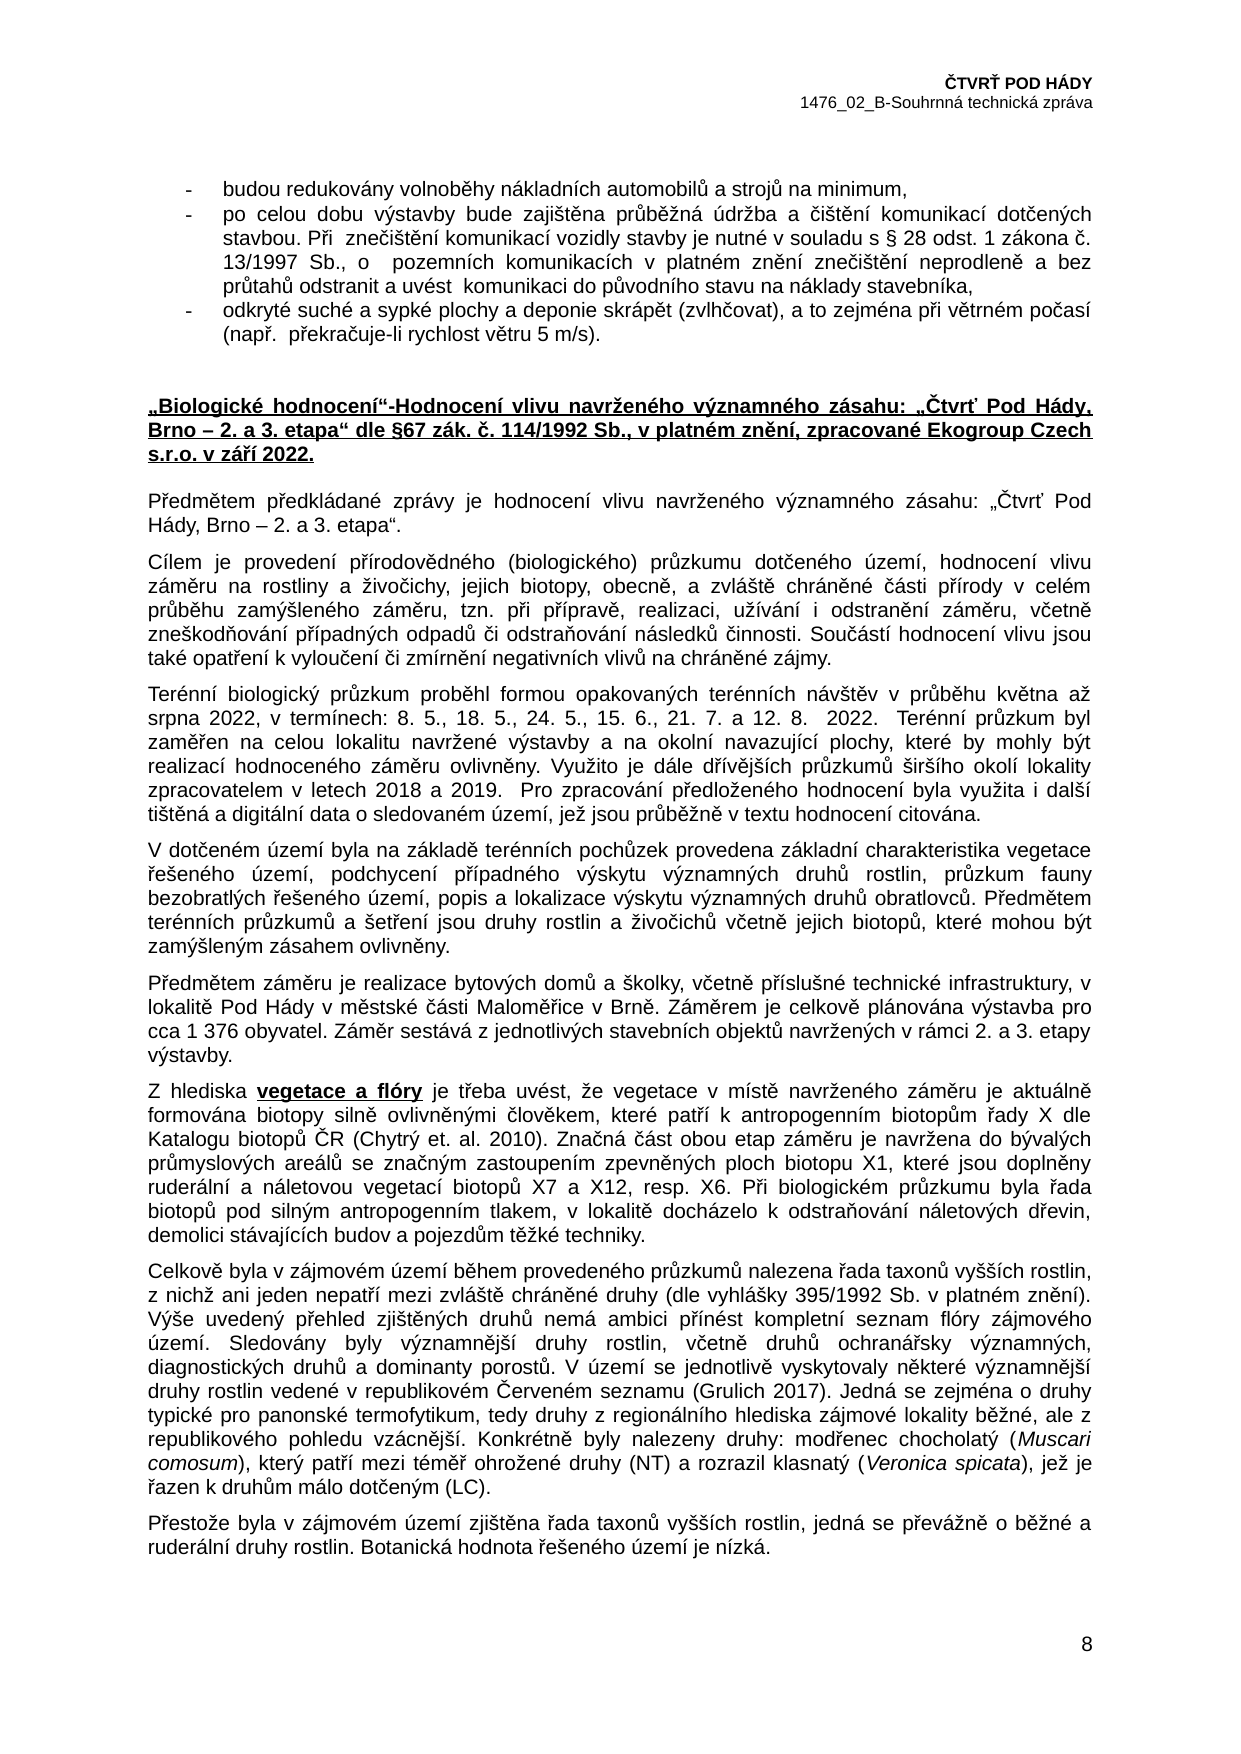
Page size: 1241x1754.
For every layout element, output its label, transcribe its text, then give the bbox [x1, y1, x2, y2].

text Předmětem záměru je realizace bytových domů a školky, včetně příslušné technické infrastruktury, v lokalitě Pod Hády v městské části Maloměřice v Brně. Záměrem je celkově plánována výstavba pro cca 1 376 obyvatel. Záměr sestává z jednotlivých stavebních objektů navržených v rámci 2. a 3. etapy výstavby. [148, 971, 1093, 1066]
text Celkově byla v zájmovém území během provedeného průzkumů nalezena řada taxonů vyšších rostlin, z nichž ani jeden nepatří mezi zvláště chráněné druhy (dle vyhlášky 395/1992 Sb. v platném znění). Výše uvedený přehled zjištěných druhů nemá ambici přínést kompletní seznam flóry zájmového území. Sledovány byly významnější druhy rostlin, včetně druhů ochranářsky významných, diagnostických druhů a dominanty porostů. V území se jednotlivě vyskytovaly některé významnější druhy rostlin vedené v republikovém Červeném seznamu (Grulich 2017). Jedná se zejména o druhy typické pro panonské termofytikum, tedy druhy z regionálního hlediska zájmové lokality běžné, ale z republikového pohledu vzácnější. Konkrétně byly nalezeny druhy: modřenec chocholatý (Muscari comosum), který patří mezi téměř ohrožené druhy (NT) a rozrazil klasnatý (Veronica spicata), jež je řazen k druhům málo dotčeným (LC). [148, 1259, 1093, 1499]
text „Biologické hodnocení“-Hodnocení vlivu navrženého významného zásahu: „Čtvrť Pod Hády, Brno – 2. a 3. etapa“ dle §67 zák. č. 114/1992 Sb., v platném znění, zpracované Ekogroup Czech s.r.o. v září 2022. [148, 393, 1093, 414]
text Cílem je provedení přírodovědného (biologického) průzkumu dotčeného území, hodnocení vlivu záměru na rostliny a živočichy, jejich biotopy, obecně, a zvláště chráněné části přírody v celém průběhu zamýšleného záměru, tzn. při přípravě, realizaci, užívání i odstranění záměru, včetně zneškodňování případných odpadů či odstraňování následků činnosti. Součástí hodnocení vlivu jsou také opatření k vyloučení či zmírnění negativních vlivů na chráněné zájmy. [148, 550, 1093, 669]
text Z hlediska vegetace a flóry je třeba uvést, že vegetace v místě navrženého záměru je aktuálně formována biotopy silně ovlivněnými člověkem, které patří k antropogenním biotopům řady X dle Katalogu biotopů ČR (Chytrý et. al. 2010). Značná část obou etap záměru je navržena do bývalých průmyslových areálů se značným zastoupením zpevněných ploch biotopu X1, které jsou doplněny ruderální a náletovou vegetací biotopů X7 a X12, resp. X6. Při biologickém průzkumu byla řada biotopů pod silným antropogenním tlakem, v lokalitě docházelo k odstraňování náletových dřevin, demolici stávajících budov a pojezdům těžké techniky. [148, 1079, 1093, 1247]
text Přestože byla v zájmovém území zjištěna řada taxonů vyšších rostlin, jedná se převážně o běžné a ruderální druhy rostlin. Botanická hodnota řešeného území je nízká. [148, 1511, 1093, 1559]
text „Biologické hodnocení“-Hodnocení vlivu navrženého významného zásahu: „Čtvrť Pod Hády, Brno – 2. a 3. etapa“ dle §67 zák. č. 114/1992 Sb., v platném znění, zpracované Ekogroup Czech s.r.o. v září 2022. [148, 439, 1093, 465]
list po celou dobu výstavby bude zajištěna průběžná údržba a čištění komunikací dotčených stavbou. Při znečištění komunikací vozidly stavby je nutné v souladu s § 28 odst. 1 zákona č. 13/1997 Sb., o pozemních komunikacích v platném znění znečištění neprodleně a bez průtahů odstranit a uvést komunikaci do původního stavu na náklady stavebníka, [185, 201, 1093, 297]
text „Biologické hodnocení“-Hodnocení vlivu navrženého významného zásahu: „Čtvrť Pod Hády, Brno – 2. a 3. etapa“ dle §67 zák. č. 114/1992 Sb., v platném znění, zpracované Ekogroup Czech s.r.o. v září 2022. [148, 416, 1093, 438]
text Terénní biologický průzkum proběhl formou opakovaných terénních návštěv v průběhu května až srpna 2022, v termínech: 8. 5., 18. 5., 24. 5., 15. 6., 21. 7. a 12. 8. 2022. Terénní průzkum byl zaměřen na celou lokalitu navržené výstavby a na okolní navazující plochy, které by mohly být realizací hodnoceného záměru ovlivněny. Využito je dále dřívějších průzkumů širšího okolí lokality zpracovatelem v letech 2018 a 2019. Pro zpracování předloženého hodnocení byla využita i další tištěná a digitální data o sledovaném území, jež jsou průběžně v textu hodnocení citována. [148, 682, 1093, 826]
list budou redukovány volnoběhy nákladních automobilů a strojů na minimum, [185, 177, 1093, 201]
list odkryté suché a sypké plochy a deponie skrápět (zvlhčovat), a to zejména při větrném počasí (např. překračuje-li rychlost větru 5 m/s). [185, 297, 1093, 346]
text Předmětem předkládané zprávy je hodnocení vlivu navrženého významného zásahu: „Čtvrť Pod Hády, Brno – 2. a 3. etapa“. [148, 489, 1093, 537]
text V dotčeném území byla na základě terénních pochůzek provedena základní charakteristika vegetace řešeného území, podchycení případného výskytu významných druhů rostlin, průzkum fauny bezobratlých řešeného území, popis a lokalizace výskytu významných druhů obratlovců. Předmětem terénních průzkumů a šetření jsou druhy rostlin a živočichů včetně jejich biotopů, které mohou být zamýšleným zásahem ovlivněny. [148, 838, 1093, 958]
